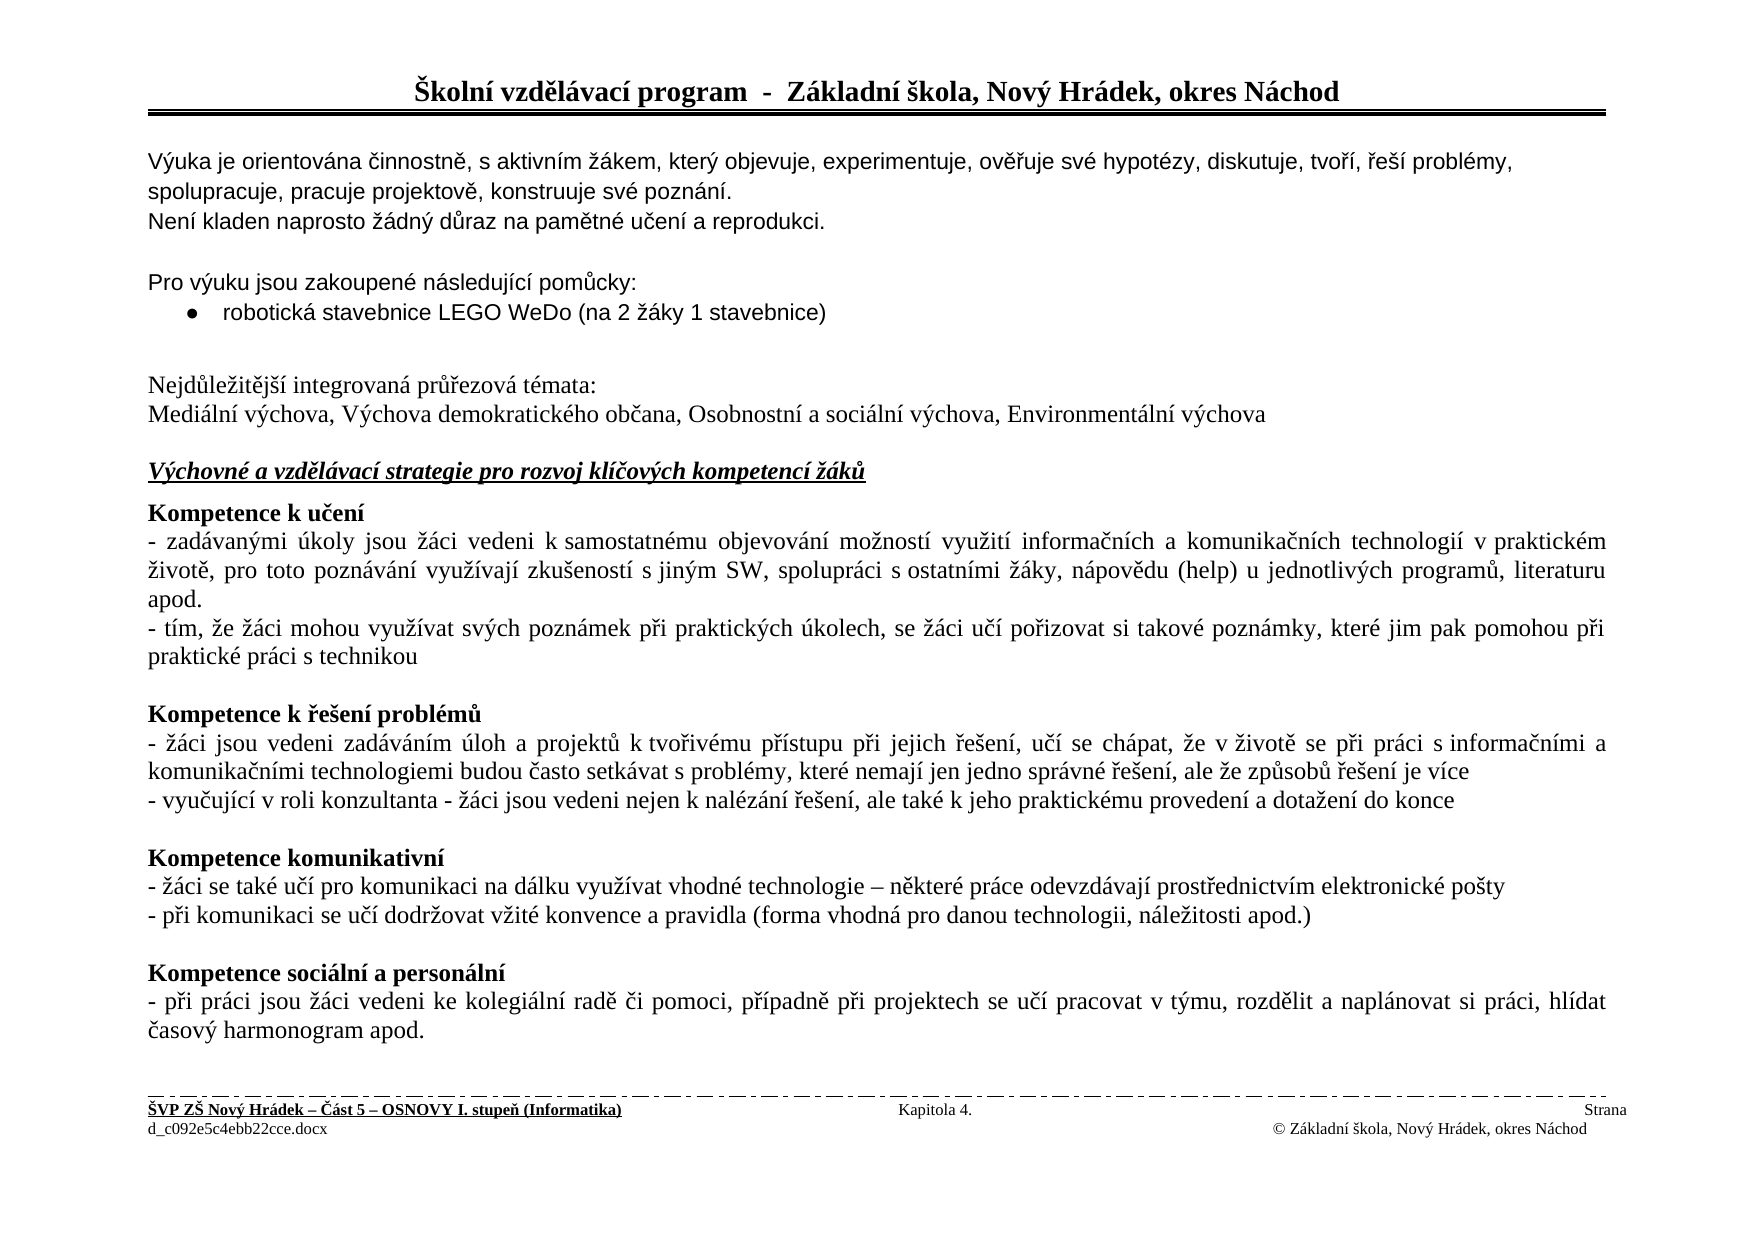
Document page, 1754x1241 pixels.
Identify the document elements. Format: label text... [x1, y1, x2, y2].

text Pro výuku jsou zakoupené následující pomůcky: [148, 268, 1606, 295]
text - žáci jsou vedeni zadáváním úloh a projektů k tvořivému přístupu při jejich řešení, učí se chápat, že v životě se při práci s informačními a komunikačními technologiemi budou často setkávat s problémy, které nemají jen jedno správné řešení, ale že způsobů řešení je více [148, 728, 1606, 785]
list robotická stavebnice LEGO WeDo (na 2 žáky 1 stavebnice) [185, 299, 1606, 325]
text - vyučující v roli konzultanta - žáci jsou vedeni nejen k nalézání řešení, ale také k jeho praktickému provedení a dotažení do konce [148, 785, 1606, 814]
text Kompetence komunikativní [148, 843, 1606, 871]
text Výuka je orientována činnostně, s aktivním žákem, který objevuje, experimentuje, ověřuje své hypotézy, diskutuje, tvoří, řeší problémy, spolupracuje, pracuje projektově, konstruuje své poznání. [148, 148, 1606, 204]
text Kompetence sociální a personální [148, 958, 1606, 986]
text - zadávanými úkoly jsou žáci vedeni k samostatnému objevování možností využití informačních a komunikačních technologií v praktickém životě, pro toto poznávání využívají zkušeností s jiným SW, spolupráci s ostatními žáky, nápovědu (help) u jednotlivých programů, literaturu apod. [148, 526, 1606, 613]
text Nejdůležitější integrovaná průřezová témata: [148, 370, 1606, 399]
text - žáci se také učí pro komunikaci na dálku využívat vhodné technologie – některé práce odevzdávají prostřednictvím elektronické pošty [148, 871, 1606, 900]
subtitle Výchovné a vzdělávací strategie pro rozvoj klíčových kompetencí žáků [148, 456, 1606, 485]
text Mediální výchova, Výchova demokratického občana, Osobnostní a sociální výchova, Environmentální výchova [148, 399, 1606, 428]
text Není kladen naprosto žádný důraz na pamětné učení a reprodukci. [148, 208, 1606, 234]
text - při komunikaci se učí dodržovat vžité konvence a pravidla (forma vhodná pro danou technologii, náležitosti apod.) [148, 900, 1606, 929]
text Kompetence k řešení problémů [148, 699, 1606, 728]
text - tím, že žáci mohou využívat svých poznámek při praktických úkolech, se žáci učí pořizovat si takové poznámky, které jim pak pomohou při praktické práci s technikou [148, 613, 1606, 670]
text - při práci jsou žáci vedeni ke kolegiální radě či pomoci, případně při projektech se učí pracovat v týmu, rozdělit a naplánovat si práci, hlídat časový harmonogram apod. [148, 986, 1606, 1044]
text Kompetence k učení [148, 498, 1606, 526]
